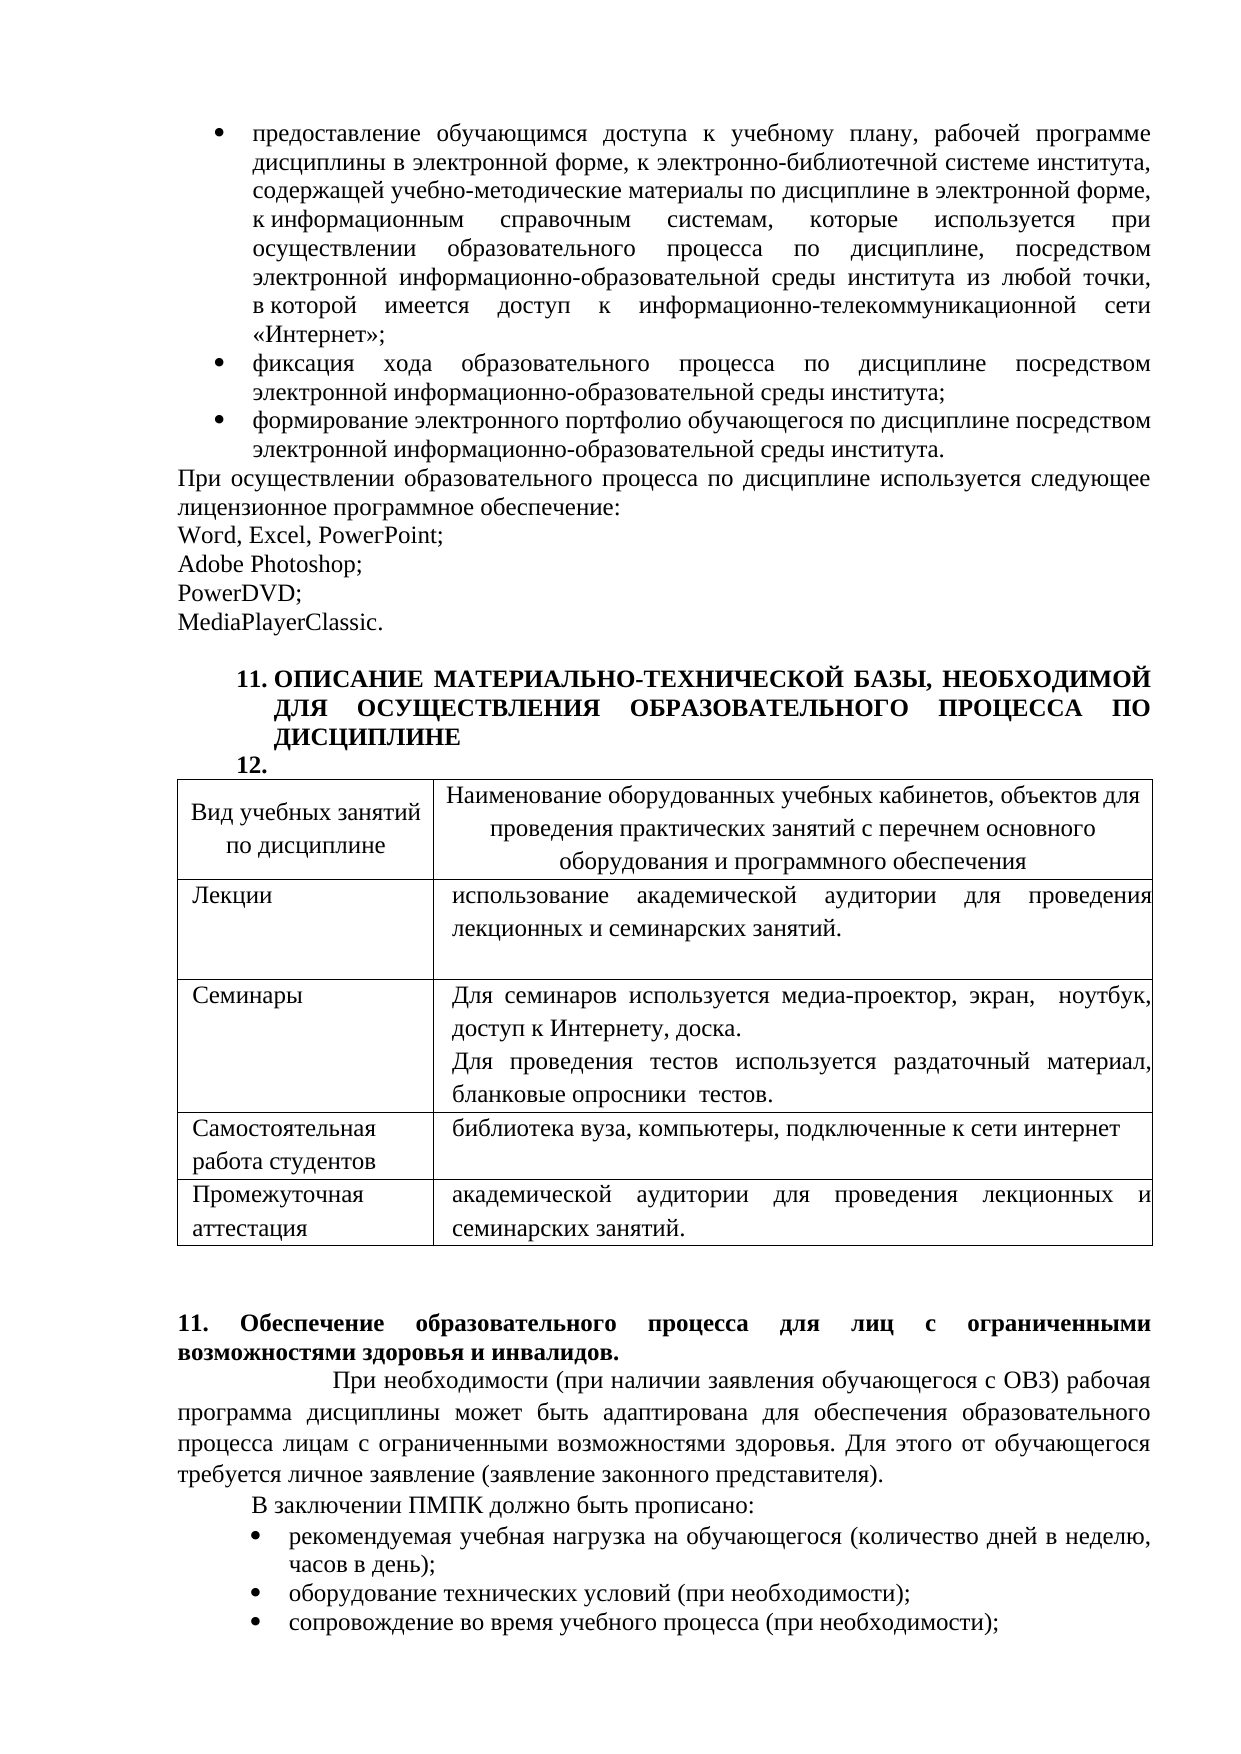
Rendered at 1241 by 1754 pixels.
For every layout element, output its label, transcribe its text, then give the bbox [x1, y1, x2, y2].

list формирование электронного портфолио обучающегося по дисциплине посредством электронной информационно-образовательной среды института. [215, 406, 1152, 463]
table_cell использование академической аудитории для проведения лекционных и семинарских занятий. [434, 880, 1152, 979]
table_cell Для семинаров используется медиа-проектор, экран, ноутбук, доступ к Интернету, доска. Для проведения тестов используется раздаточный материал, бланковые опросники тестов. [434, 980, 1152, 1112]
text 11. Обеспечение образовательного процесса для лиц с ограниченными возможностями здоровья и инвалидов. [177, 1308, 1152, 1366]
list фиксация хода образовательного процесса по дисциплине посредством электронной информационно-образовательной среды института; [215, 348, 1152, 406]
list оборудование технических условий (при необходимости); [251, 1578, 1152, 1607]
text При необходимости (при наличии заявления обучающегося с ОВЗ) рабочая программа дисциплины может быть адаптирована для обеспечения образовательного процесса лицам с ограниченными возможностями здоровья. Для этого от обучающегося требуется личное заявление (заявление законного представителя). [177, 1366, 1152, 1487]
table_header Вид учебных занятий по дисциплине [178, 780, 433, 879]
table_cell Самостоятельная работа студентов [178, 1113, 433, 1178]
table_cell Семинары [178, 980, 433, 1112]
text При осуществлении образовательного процесса по дисциплине используется следующее лицензионное программное обеспечение: [177, 463, 1152, 521]
text MediaPlayerClassic. [177, 607, 1152, 636]
text Adobe Photoshop; [177, 549, 1152, 578]
list сопровождение во время учебного процесса (при необходимости); [251, 1607, 1152, 1636]
text В заключении ПМПК должно быть прописано: [177, 1490, 1152, 1518]
table_cell академической аудитории для проведения лекционных и семинарских занятий. [434, 1180, 1152, 1245]
table_header Наименование оборудованных учебных кабинетов, объектов для проведения практических занятий с перечнем основного оборудования и программного обеспечения [434, 780, 1152, 879]
list предоставление обучающимся доступа к учебному плану, рабочей программе дисциплины в электронной форме, к электронно-библиотечной системе института, содержащей учебно-методические материалы по дисциплине в электронной форме, к информационным справочным системам, которые используется при осуществлении образовательного процесса по дисциплине, посредством электронной информационно-образовательной среды института из любой точки, в которой имеется доступ к информационно-телекоммуникационной сети «Интернет»; [215, 118, 1152, 348]
list рекомендуемая учебная нагрузка на обучающегося (количество дней в неделю, часов в день); [251, 1521, 1152, 1578]
table_cell Промежуточная аттестация [178, 1180, 433, 1245]
list ОПИСАНИЕ МАТЕРИАЛЬНО-ТЕХНИЧЕСКОЙ БАЗЫ, НЕОБХОДИМОЙ ДЛЯ ОСУЩЕСТВЛЕНИЯ ОБРАЗОВАТЕЛЬНОГО ПРОЦЕССА ПО ДИСЦИПЛИНЕ [236, 664, 1152, 751]
text PowerDVD; [177, 578, 1152, 607]
text Wогd, Ехсеl, PowегРоint; [177, 521, 1152, 549]
table_cell библиотека вуза, компьютеры, подключенные к сети интернет [434, 1113, 1152, 1178]
table_cell Лекции [178, 880, 433, 979]
